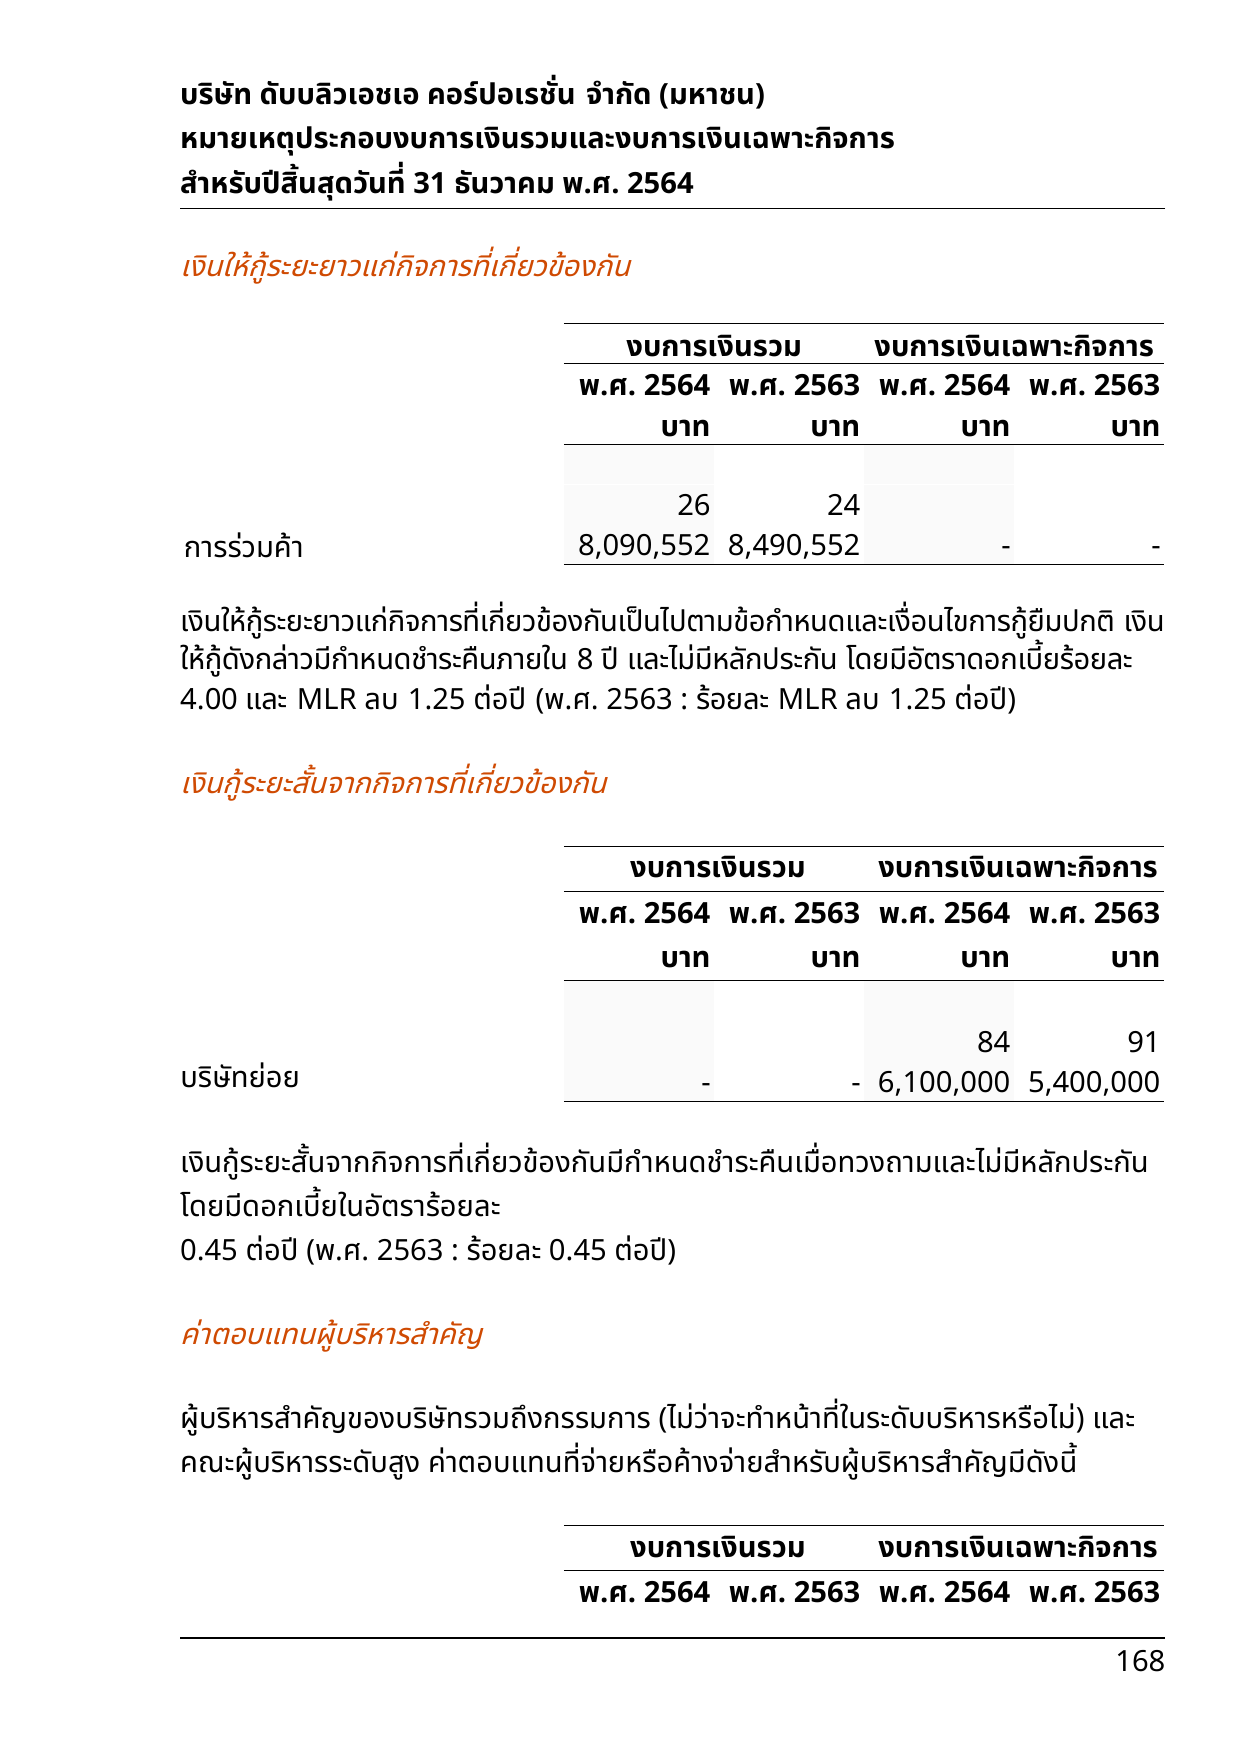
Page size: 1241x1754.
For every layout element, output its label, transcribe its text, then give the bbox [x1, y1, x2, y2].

text ผู้บริหารสำคัญของบริษัทรวมถึงกรรมการ (ไม่ว่าจะทำหน้าที่ในระดับบริหารหรือไม่) และคณะผู้บริหารระดับสูง ค่าตอบแทนที่จ่ายหรือค้างจ่ายสำหรับผู้บริหารสำคัญมีดังนี้ [180, 1397, 1165, 1485]
text เงินให้กู้ระยะยาวแก่กิจการที่เกี่ยวข้องกัน [180, 249, 1165, 283]
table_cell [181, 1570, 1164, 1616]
text ค่าตอบแทนผู้บริหารสำคัญ [180, 1313, 1165, 1357]
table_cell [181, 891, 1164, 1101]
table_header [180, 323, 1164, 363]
text เงินให้กู้ระยะยาวแก่กิจการที่เกี่ยวข้องกันเป็นไปตามข้อกำหนดและเงื่อนไขการกู้ยืมปกติ เงินให้กู้ดังกล่าวมีกำหนดชำระคืนภายใน 8 ปี และไม่มีหลักประกัน โดยมีอัตราดอกเบี้ยร้อยละ 4.00 และ MLR ลบ 1.25 ต่อปี (พ.ศ. 2563 : ร้อยละ MLR ลบ 1.25 ต่อปี) [180, 604, 1165, 722]
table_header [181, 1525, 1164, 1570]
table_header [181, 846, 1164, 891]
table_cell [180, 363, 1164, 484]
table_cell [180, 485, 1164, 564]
text เงินกู้ระยะสั้นจากกิจการที่เกี่ยวข้องกันมีกำหนดชำระคืนเมื่อทวงถามและไม่มีหลักประกัน โดยมีดอกเบี้ยในอัตราร้อยละ 0.45 ต่อปี (พ.ศ. 2563 : ร้อยละ 0.45 ต่อปี) [180, 1141, 1165, 1274]
text เงินกู้ระยะสั้นจากกิจการที่เกี่ยวข้องกัน [180, 762, 1165, 806]
